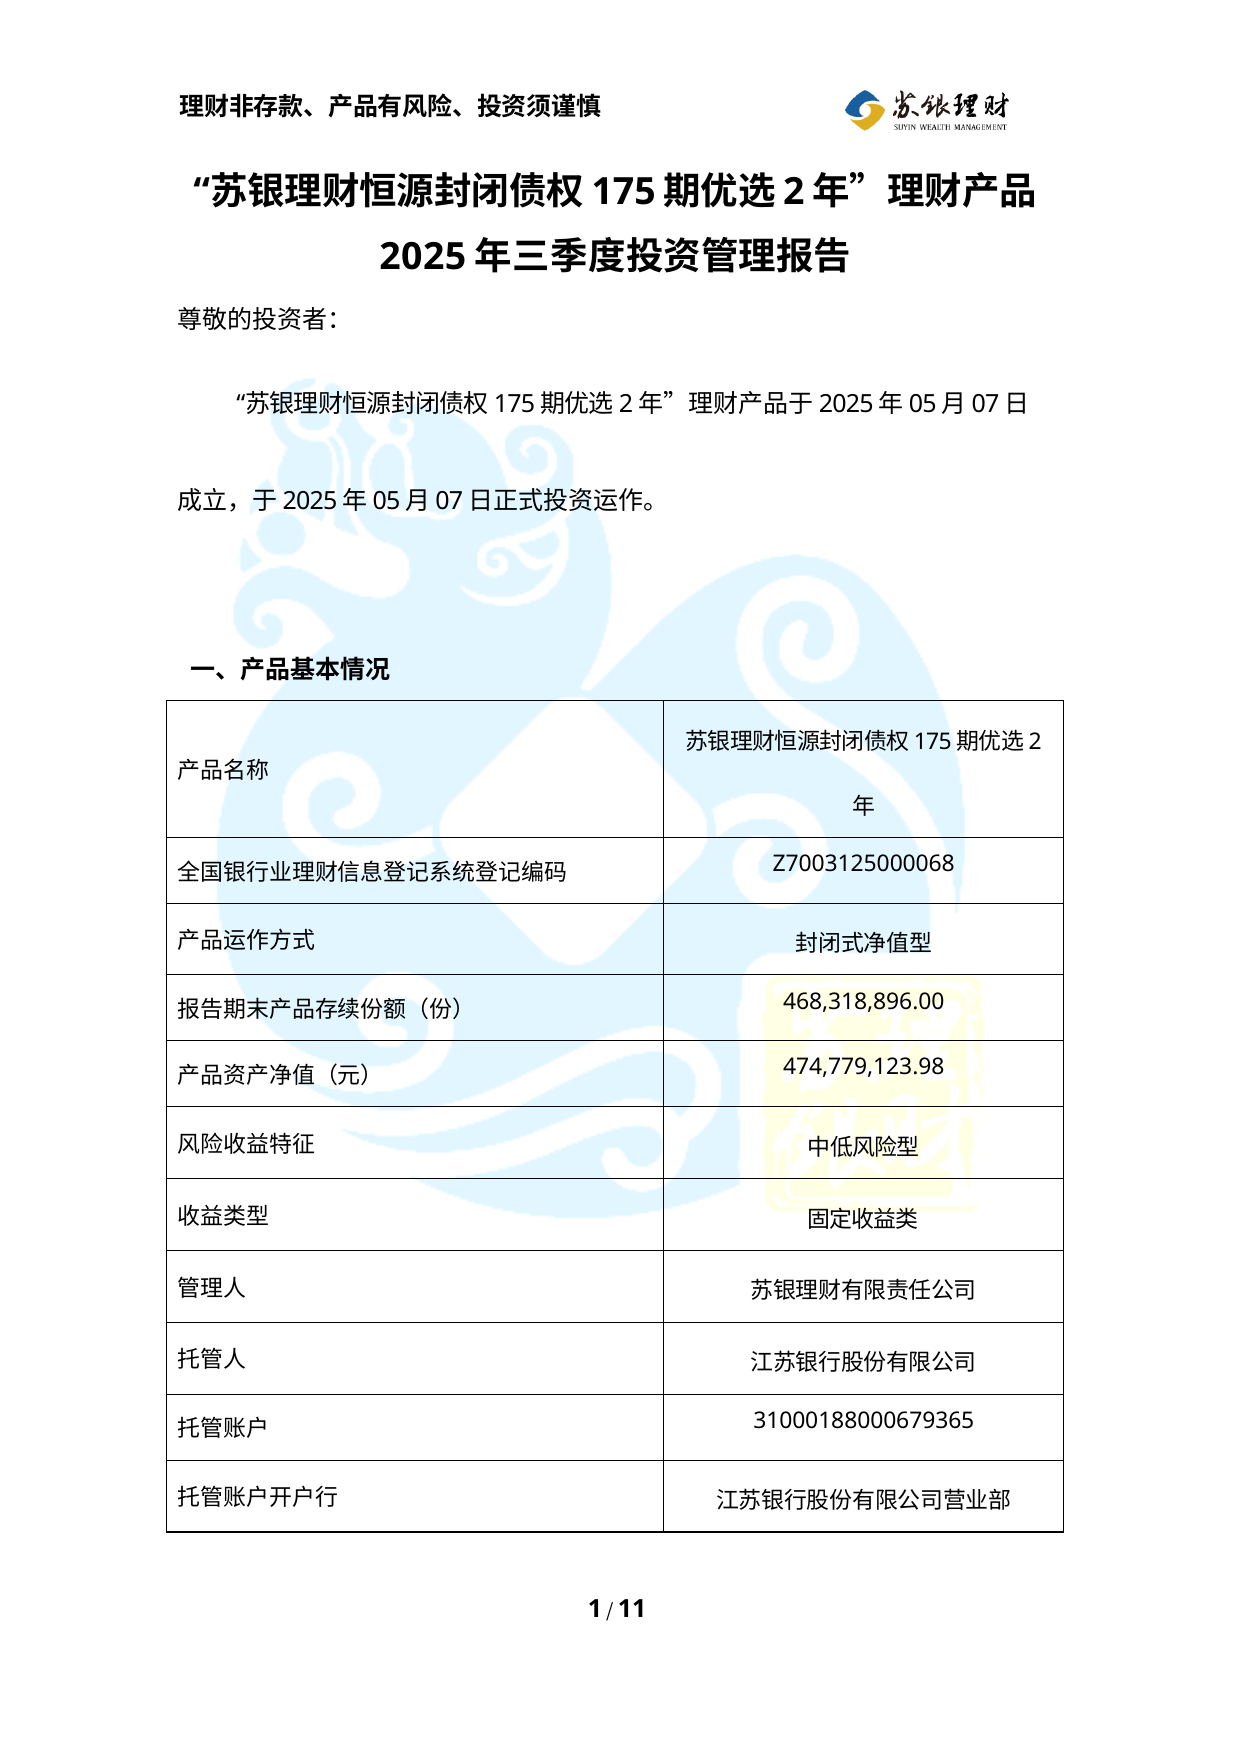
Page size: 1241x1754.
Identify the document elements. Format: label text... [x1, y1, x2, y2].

text 尊敬的投资者： [177, 286, 1053, 351]
table_cell 31000188000679365 [664, 1395, 1063, 1459]
table_cell 苏银理财有限责任公司 [664, 1251, 1063, 1322]
table_cell 托管账户开户行 [167, 1461, 663, 1531]
table_cell 江苏银行股份有限公司 [664, 1323, 1063, 1393]
table_cell 管理人 [167, 1251, 663, 1322]
table_cell 江苏银行股份有限公司营业部 [664, 1461, 1063, 1531]
table_cell 托管账户 [167, 1395, 663, 1459]
text 2025年三季度投资管理报告 [177, 221, 1053, 286]
subtitle 一、产品基本情况 [190, 635, 1053, 700]
text “苏银理财恒源封闭债权175期优选2年”理财产品 [177, 156, 1053, 221]
table_cell Z7003125000068 [664, 838, 1063, 903]
table_cell 封闭式净值型 [664, 904, 1063, 974]
table_cell 收益类型 [167, 1179, 663, 1250]
table_cell 中低风险型 [664, 1107, 1063, 1178]
table_header 产品名称 [167, 701, 663, 837]
table_cell 468,318,896.00 [664, 975, 1063, 1040]
table_cell 全国银行业理财信息登记系统登记编码 [167, 838, 663, 903]
table_header 苏银理财恒源封闭债权175期优选2年 [664, 701, 1063, 837]
table_cell 474,779,123.98 [664, 1041, 1063, 1106]
picture [820, 72, 1039, 143]
table_cell 产品资产净值（元） [167, 1041, 663, 1106]
table_cell 报告期末产品存续份额（份） [167, 975, 663, 1040]
table_cell 产品运作方式 [167, 904, 663, 974]
table_cell 托管人 [167, 1323, 663, 1393]
text “苏银理财恒源封闭债权175期优选2年”理财产品于 2025年05月07日成立，于2025年05月07日正式投资运作。 [177, 369, 1053, 531]
table_cell 固定收益类 [664, 1179, 1063, 1250]
table_cell 风险收益特征 [167, 1107, 663, 1178]
